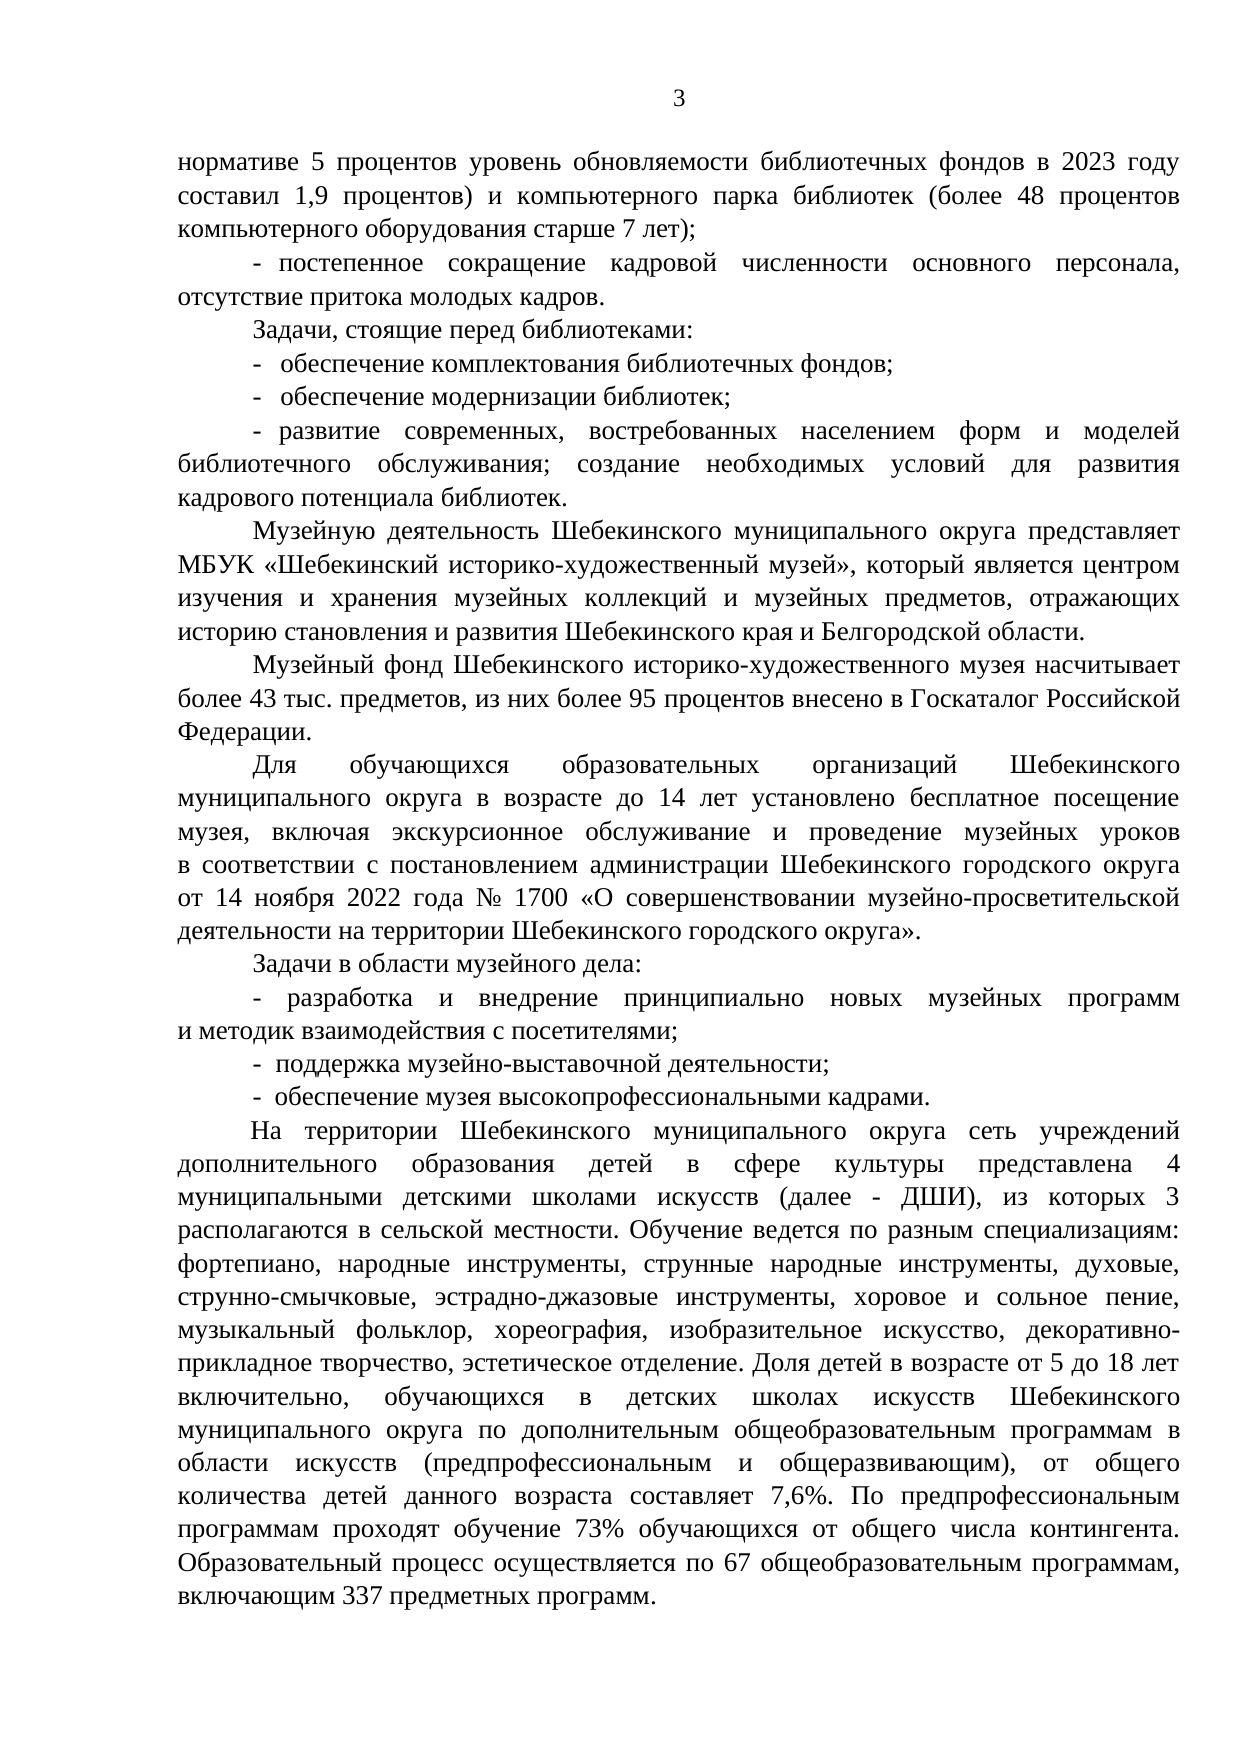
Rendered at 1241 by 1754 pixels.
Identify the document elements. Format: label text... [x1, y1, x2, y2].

text Музейную деятельность Шебекинского муниципального округа представляет МБУК «Шебекинский историко-художественный музей», который является центром изучения и хранения музейных коллекций и музейных предметов, отражающих историю становления и развития Шебекинского края и Белгородской области. [177, 514, 1181, 646]
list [177, 145, 1181, 244]
text Задачи, стоящие перед библиотеками: [177, 313, 1181, 344]
list обеспечение комплектования библиотечных фондов; [177, 347, 1181, 378]
list постепенное сокращение кадровой численности основного персонала, отсутствие притока молодых кадров. [177, 246, 1181, 311]
list развитие современных, востребованных населением форм и моделей библиотечного обслуживания; создание необходимых условий для развития кадрового потенциала библиотек. [177, 414, 1181, 512]
text Музейный фонд Шебекинского историко-художественного музея насчитывает более 43 тыс. предметов, из них более 95 процентов внесено в Госкаталог Российской Федерации. [177, 648, 1181, 746]
text - разработка и внедрение принципиально новых музейных программ и методик взаимодействия с посетителями; [177, 981, 1181, 1045]
text Задачи в области музейного дела: [177, 948, 1181, 979]
text На территории Шебекинского муниципального округа сеть учреждений дополнительного образования детей в сфере культуры представлена 4 муниципальными детскими школами искусств (далее - ДШИ), из которых 3 располагаются в сельской местности. Обучение ведется по разным специализациям: фортепиано, народные инструменты, струнные народные инструменты, духовые, струнно-смычковые, эстрадно-джазовые инструменты, хоровое и сольное пение, музыкальный фольклор, хореография, изобразительное искусство, декоративно-прикладное творчество, эстетическое отделение. Доля детей в возрасте от 5 до 18 лет включительно, обучающихся в детских школах искусств Шебекинского муниципального округа по дополнительным общеобразовательным программам в области искусств (предпрофессиональным и общеразвивающим), от общего количества детей данного возраста составляет 7,6%. По предпрофессиональным программам проходят обучение 73% обучающихся от общего числа контингента. Образовательный процесс осуществляется по 67 общеобразовательным программам, включающим 337 предметных программ. [177, 1114, 1181, 1610]
text Для обучающихся образовательных организаций Шебекинского муниципального округа в возрасте до 14 лет установлено бесплатное посещение музея, включая экскурсионное обслуживание и проведение музейных уроков в соответствии с постановлением администрации Шебекинского городского округа от 14 ноября 2022 года № 1700 «О совершенствовании музейно-просветительской деятельности на территории Шебекинского городского округа». [177, 748, 1181, 946]
list обеспечение музея высокопрофессиональными кадрами. [177, 1081, 1181, 1112]
list поддержка музейно-выставочной деятельности; [177, 1047, 1181, 1078]
list обеспечение модернизации библиотек; [177, 380, 1181, 411]
